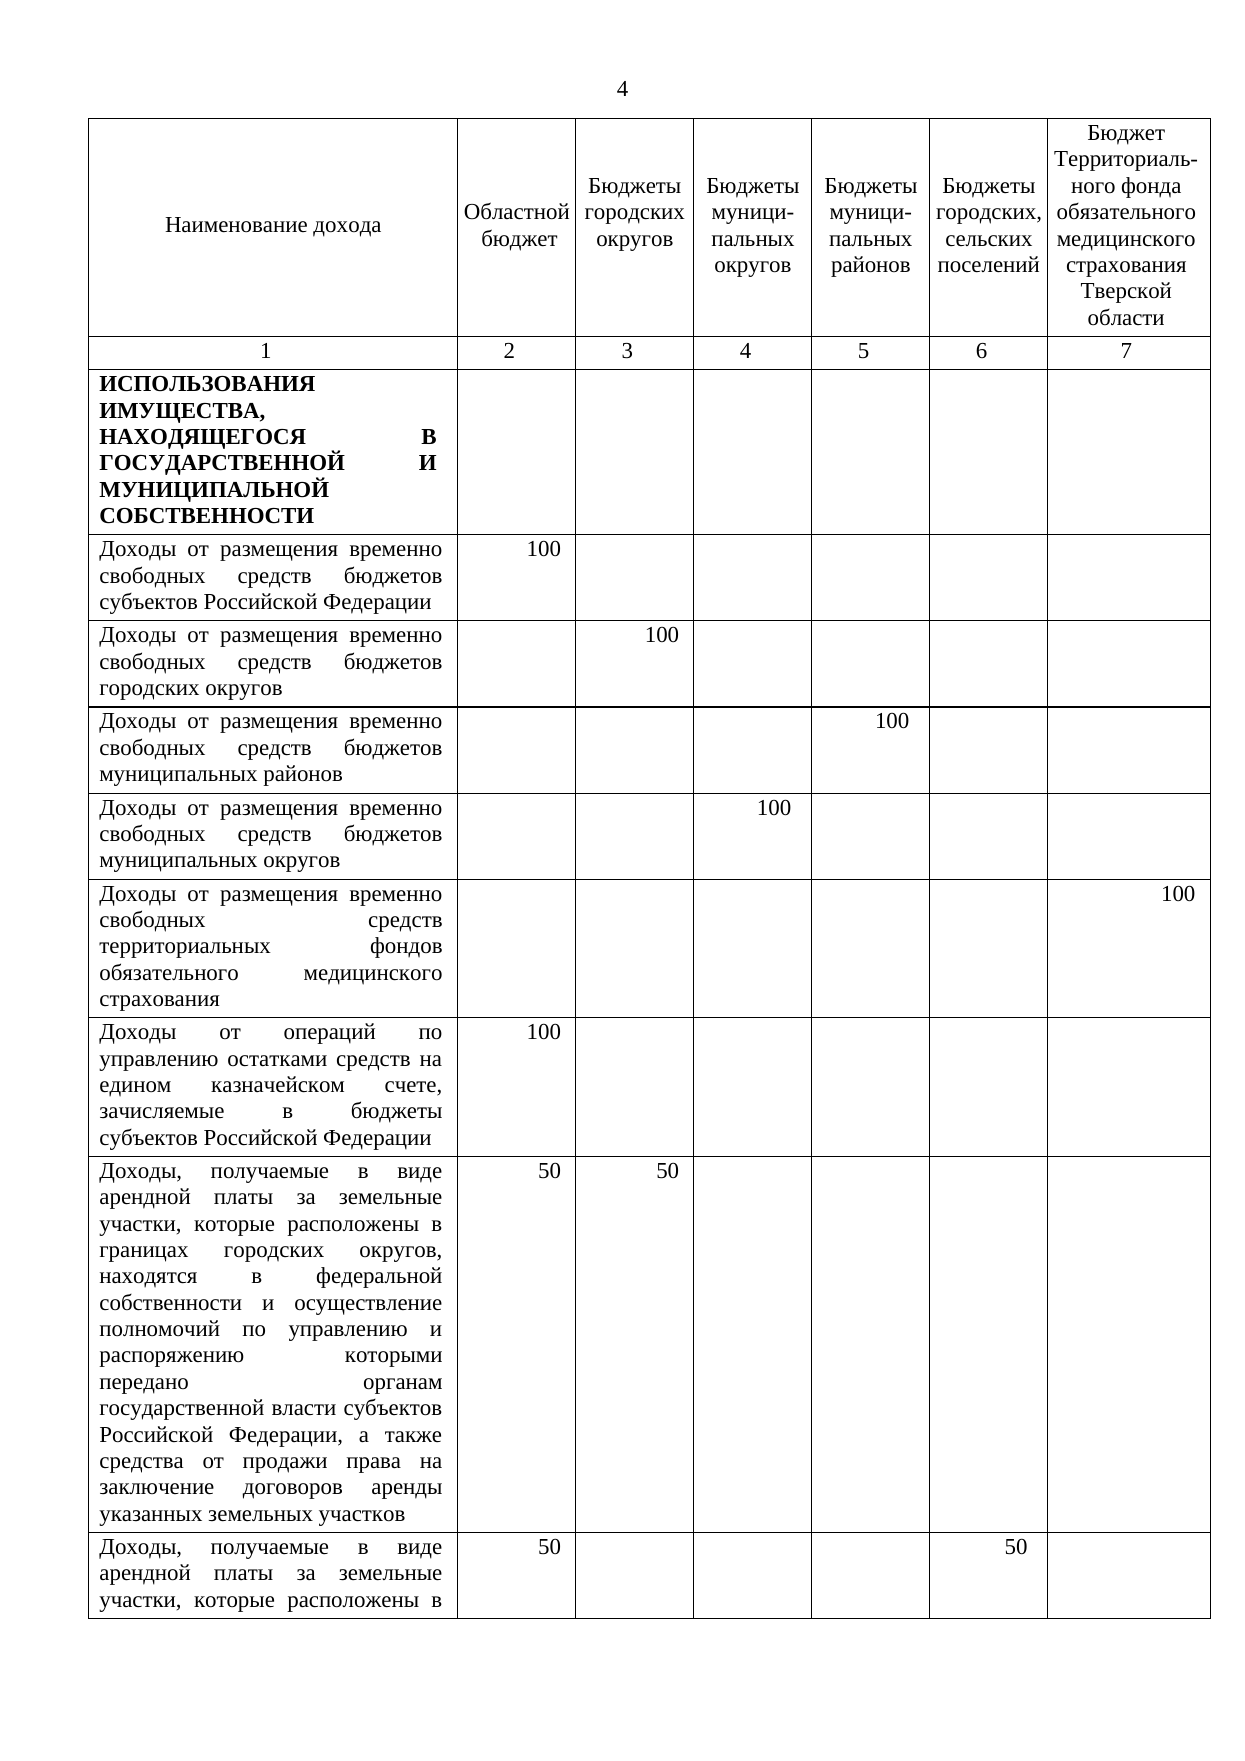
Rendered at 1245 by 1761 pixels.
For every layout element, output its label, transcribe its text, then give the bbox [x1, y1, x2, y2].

table_header Бюджеты муници-пальных районов [812, 119, 929, 336]
table_cell 100 [812, 708, 929, 792]
table_cell 2 [458, 337, 575, 369]
table_cell Доходы, получаемые в виде арендной платы за земельные участки, которые расположены в границах городских округов, находятся в федеральной собственности и осуществление полномочий по управлению и распоряжению которыми передано органам государственной власти субъектов Российской Федерации, а также средства от продажи права на заключение договоров аренды указанных земельных участков [89, 1157, 457, 1532]
table_cell [930, 535, 1047, 620]
table_cell [930, 1157, 1047, 1532]
table_cell 7 [1048, 337, 1210, 369]
table_cell [812, 1157, 929, 1532]
table_cell [1048, 621, 1210, 706]
table_cell [576, 708, 693, 792]
table_cell [930, 621, 1047, 706]
table_cell [930, 370, 1047, 534]
table_cell 100 [458, 1018, 575, 1156]
table_cell [458, 370, 575, 534]
table_cell 100 [458, 535, 575, 620]
table_cell [1048, 1157, 1210, 1532]
table_cell Доходы от размещения временно свободных средств бюджетов субъектов Российской Федерации [89, 535, 457, 620]
table_cell Доходы от размещения временно свободных средств бюджетов муниципальных районов [89, 708, 457, 792]
table_cell [812, 535, 929, 620]
table_cell [812, 794, 929, 878]
table_cell [1048, 708, 1210, 792]
table_cell [812, 621, 929, 706]
table_cell [694, 880, 811, 1017]
table_cell [812, 1018, 929, 1156]
table_cell [694, 1018, 811, 1156]
table_cell ДОХОДЫ ОТ ИСПОЛЬЗОВАНИЯ ИМУЩЕСТВА, НАХОДЯЩЕГОСЯ В ГОСУДАРСТВЕННОЙ И МУНИЦИПАЛЬНОЙ СОБСТВЕННОСТИ [89, 370, 457, 534]
table_header Бюджеты муници-пальных округов [694, 119, 811, 336]
table_header Областной бюджет [458, 119, 575, 336]
table_cell [576, 370, 693, 534]
table_cell [458, 708, 575, 792]
table_cell [694, 621, 811, 706]
table_header Бюджет Территориаль- ного фонда обязательного медицинского страхования Тверской области [1048, 119, 1210, 336]
table_cell Доходы от операций по управлению остатками средств на едином казначейском счете, зачисляемые в бюджеты субъектов Российской Федерации [89, 1018, 457, 1156]
table_cell [930, 1018, 1047, 1156]
table_cell [1048, 794, 1210, 878]
table_cell 3 [576, 337, 693, 369]
table_cell [930, 708, 1047, 792]
table_header Бюджеты городских округов [576, 119, 693, 336]
table_cell [694, 708, 811, 792]
table_cell 50 [930, 1533, 1047, 1618]
table_cell 50 [458, 1157, 575, 1532]
table_cell [812, 880, 929, 1017]
table_cell 100 [1048, 880, 1210, 1017]
table_cell 4 [694, 337, 811, 369]
table_cell [1048, 370, 1210, 534]
table_cell [458, 880, 575, 1017]
table_cell [694, 1533, 811, 1618]
table_header Наименование дохода [89, 119, 457, 336]
table_cell [576, 1533, 693, 1618]
table_cell [694, 535, 811, 620]
table_cell 6 [930, 337, 1047, 369]
table_cell [694, 1157, 811, 1532]
table_cell [1048, 1018, 1210, 1156]
table_cell [576, 880, 693, 1017]
table_cell Доходы от размещения временно свободных средств бюджетов муниципальных округов [89, 794, 457, 878]
table_cell [1048, 1533, 1210, 1618]
table_cell [576, 535, 693, 620]
table_cell [458, 621, 575, 706]
table_cell 100 [576, 621, 693, 706]
table_cell [812, 370, 929, 534]
table_cell [694, 370, 811, 534]
table_cell [576, 1018, 693, 1156]
table_cell 5 [812, 337, 929, 369]
table_cell [576, 794, 693, 878]
table_cell 50 [458, 1533, 575, 1618]
table_cell Доходы от размещения временно свободных средств территориальных фондов обязательного медицинского страхования [89, 880, 457, 1017]
table_cell [930, 794, 1047, 878]
table_cell [1048, 535, 1210, 620]
table_cell Доходы от размещения временно свободных средств бюджетов городских округов [89, 621, 457, 706]
table_cell 1 [89, 337, 457, 369]
table_cell 50 [576, 1157, 693, 1532]
table_cell [458, 794, 575, 878]
table_cell [930, 880, 1047, 1017]
table_cell [812, 1533, 929, 1618]
table_cell 100 [694, 794, 811, 878]
table_header Бюджеты городских, сельских поселений [930, 119, 1047, 336]
